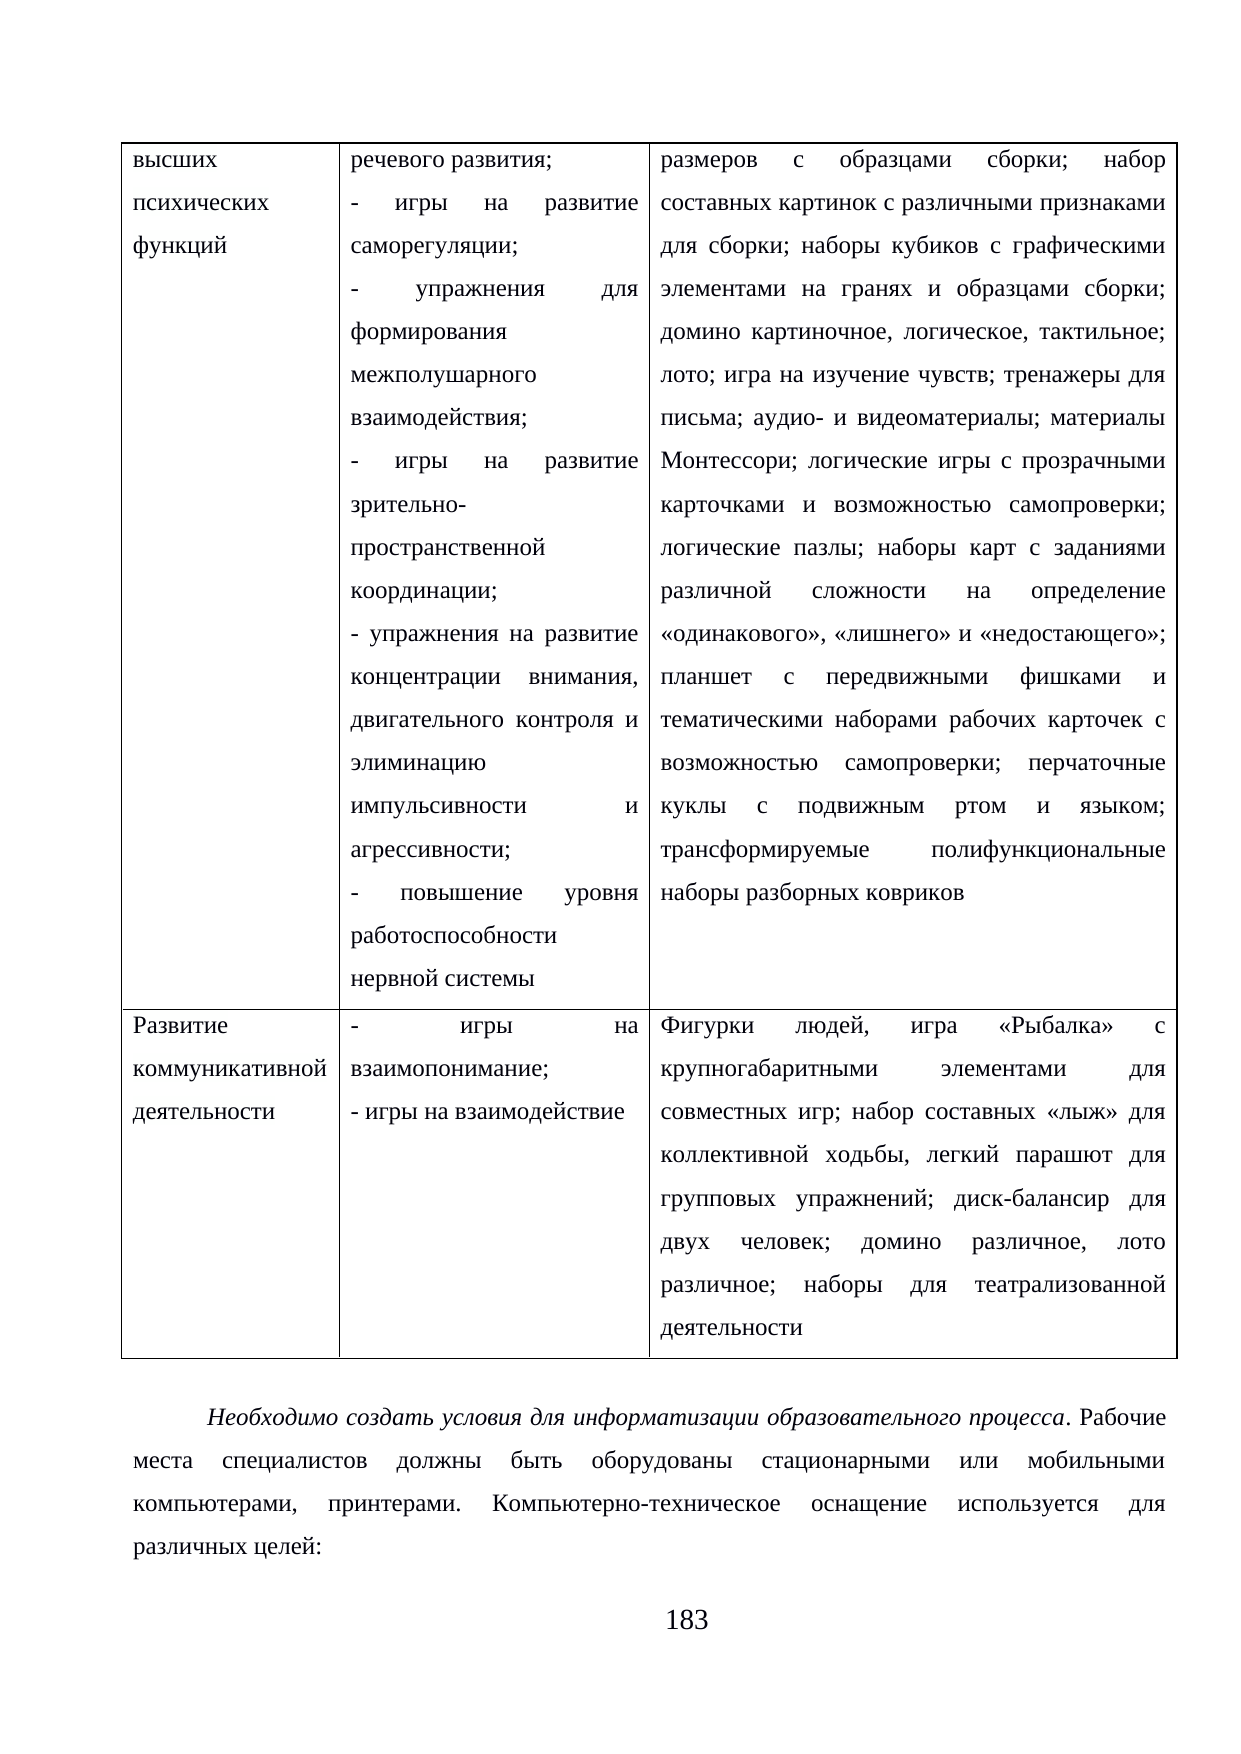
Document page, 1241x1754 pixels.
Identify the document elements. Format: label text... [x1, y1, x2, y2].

table_cell Формирование высших психических функций [122, 144, 339, 1008]
table_cell Фигурки людей, игра «Рыбалка» с крупногабаритными элементами для совместных игр; набор составных «лыж» для коллективной ходьбы, легкий парашют для групповых упражнений; диск-балансир для двух человек; домино различное, лото различное; наборы для театрализованной деятельности [650, 1010, 1176, 1357]
table_cell - игры на взаимопонимание; - игры на взаимодействие [340, 1010, 649, 1357]
text Необходимо создать условия для информатизации образовательного процесса. Рабочие места специалистов должны быть оборудованы стационарными или мобильными компьютерами, принтерами. Компьютерно-техническое оснащение используется для различных целей: [133, 1402, 1166, 1560]
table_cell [340, 144, 649, 1008]
table_cell Развитие коммуникативной деятельности [122, 1010, 339, 1357]
